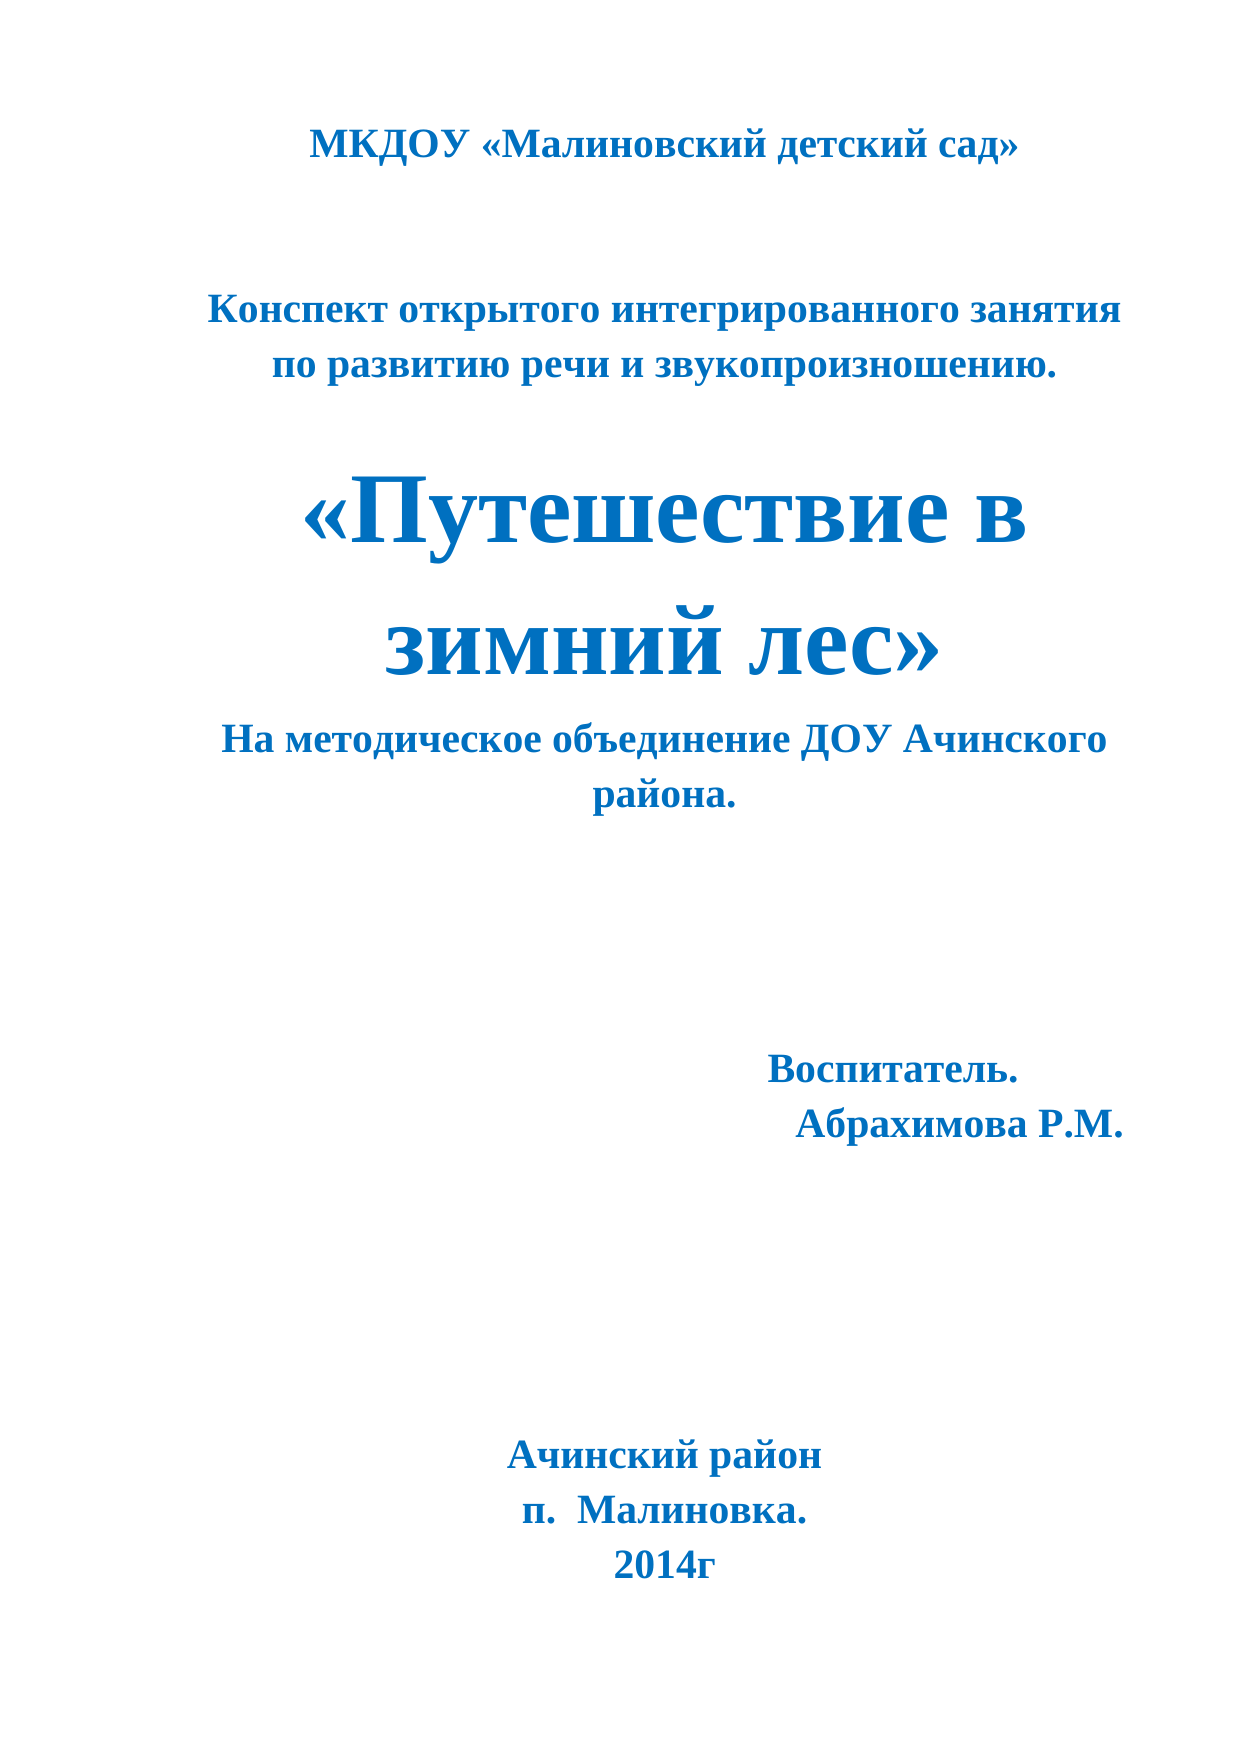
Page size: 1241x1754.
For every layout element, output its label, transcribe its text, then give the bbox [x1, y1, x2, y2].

text по развитию речи и звукопроизношению. [177, 338, 1152, 386]
text Ачинский район [177, 1429, 1152, 1477]
text 2014г [177, 1540, 1152, 1588]
text Воспитатель. [767, 1044, 1152, 1092]
text Конспект открытого интегрированного занятия [177, 283, 1152, 331]
text МКДОУ «Малиновский детский сад» [177, 118, 1152, 166]
text п. Малиновка. [177, 1484, 1152, 1532]
text Абрахимова Р.М. [767, 1099, 1152, 1147]
text На методическое объединение ДОУ Ачинского района. [177, 713, 1152, 816]
text «Путешествие в зимний лес» [177, 449, 1152, 696]
